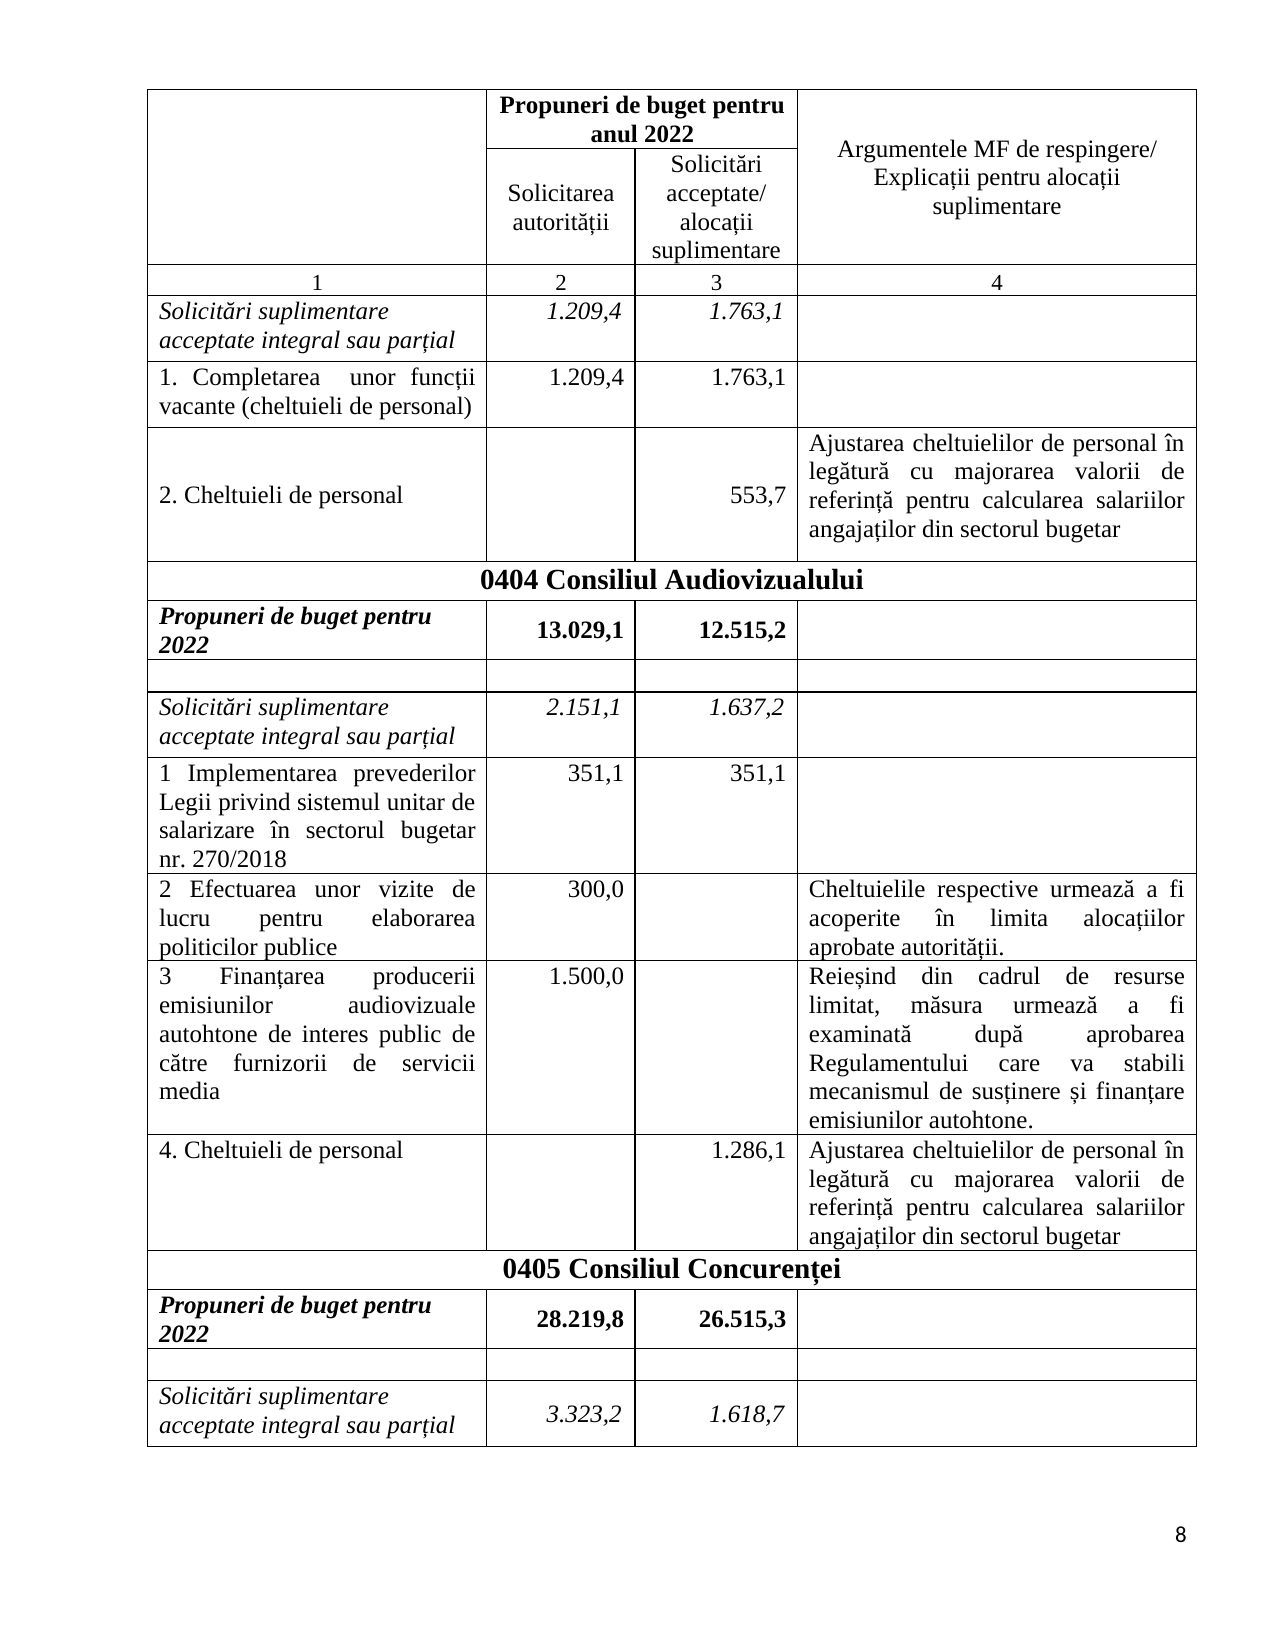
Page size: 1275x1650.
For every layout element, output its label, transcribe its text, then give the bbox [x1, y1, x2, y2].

table_cell [487, 1135, 634, 1250]
table_cell [798, 296, 1196, 361]
table_cell Propuneri de buget pentru 2022 [148, 1290, 486, 1347]
table_cell 553,7 [636, 428, 797, 561]
table_cell [798, 693, 1196, 757]
table_cell 2 Efectuarea unor vizite de lucru pentru elaborarea politicilor publice [148, 874, 486, 960]
table_cell 13.029,1 [487, 601, 634, 658]
table_cell Solicitări acceptate/ alocații suplimentare [636, 149, 797, 264]
table_cell 2 [487, 265, 634, 295]
table_cell 300,0 [487, 874, 634, 960]
table_cell [798, 1381, 1196, 1446]
table_cell Ajustarea cheltuielilor de personal în legătură cu majorarea valorii de referință pentru calcularea salariilor angajaților din sectorul bugetar [798, 1135, 1196, 1250]
table_cell [798, 758, 1196, 873]
table_cell [798, 1290, 1196, 1347]
table_cell [487, 428, 634, 561]
table_cell [636, 874, 797, 960]
table_cell [636, 660, 797, 691]
table_cell [798, 660, 1196, 691]
table_cell [487, 1349, 634, 1380]
table_cell [798, 1349, 1196, 1380]
table_cell 3.323,2 [487, 1381, 634, 1446]
table_cell 12.515,2 [636, 601, 797, 658]
table_cell Ajustarea cheltuielilor de personal în legătură cu majorarea valorii de referință pentru calcularea salariilor angajaților din sectorul bugetar [798, 428, 1196, 561]
table_cell Solicitări suplimentare acceptate integral sau parțial [148, 296, 486, 361]
table_cell [798, 362, 1196, 427]
table_cell 28.219,8 [487, 1290, 634, 1347]
table_cell 1.618,7 [636, 1381, 797, 1446]
table_cell 2.151,1 [487, 693, 634, 757]
table_cell 0405 Consiliul Concurenței [148, 1251, 1196, 1289]
table_cell 1.500,0 [487, 961, 634, 1134]
table_cell 1 Implementarea prevederilor Legii privind sistemul unitar de salarizare în sectorul bugetar nr. 270/2018 [148, 758, 486, 873]
table_cell 1.286,1 [636, 1135, 797, 1250]
table_cell [148, 660, 486, 691]
table_cell 26.515,3 [636, 1290, 797, 1347]
table_cell Solicitări suplimentare acceptate integral sau parțial [148, 693, 486, 757]
table_cell Cheltuielile respective urmează a fi acoperite în limita alocațiilor aprobate autorității. [798, 874, 1196, 960]
table_cell Solicitări suplimentare acceptate integral sau parțial [148, 1381, 486, 1446]
table_cell Solicitarea autorității [487, 149, 634, 264]
table_cell 1.637,2 [636, 693, 797, 757]
table_cell 1. Completarea unor funcții vacante (cheltuieli de personal) [148, 362, 486, 427]
table_cell 1.209,4 [487, 296, 634, 361]
table_cell Reieșind din cadrul de resurse limitat, măsura urmează a fi examinată după aprobarea Regulamentului care va stabili mecanismul de susținere și finanțare emisiunilor autohtone. [798, 961, 1196, 1134]
table_cell 4 [798, 265, 1196, 295]
table_cell [636, 961, 797, 1134]
table_cell 1 [148, 265, 486, 295]
table_header Argumentele MF de respingere/ Explicații pentru alocații suplimentare [798, 90, 1196, 264]
table_cell 4. Cheltuieli de personal [148, 1135, 486, 1250]
table_cell 1.209,4 [487, 362, 634, 427]
table_header [148, 90, 486, 264]
table_cell 1.763,1 [636, 296, 797, 361]
table_cell [798, 601, 1196, 658]
table_cell 1.763,1 [636, 362, 797, 427]
table_cell 2. Cheltuieli de personal [148, 428, 486, 561]
table_cell [487, 660, 634, 691]
table_cell 351,1 [487, 758, 634, 873]
table_cell 3 Finanțarea producerii emisiunilor audiovizuale autohtone de interes public de către furnizorii de servicii media [148, 961, 486, 1134]
table_cell Propuneri de buget pentru 2022 [148, 601, 486, 658]
table_cell [148, 1349, 486, 1380]
table_header Propuneri de buget pentru anul 2022 [487, 90, 797, 148]
table_cell [636, 1349, 797, 1380]
table_cell 3 [636, 265, 797, 295]
table_cell 351,1 [636, 758, 797, 873]
table_cell 0404 Consiliul Audiovizualului [148, 562, 1196, 600]
